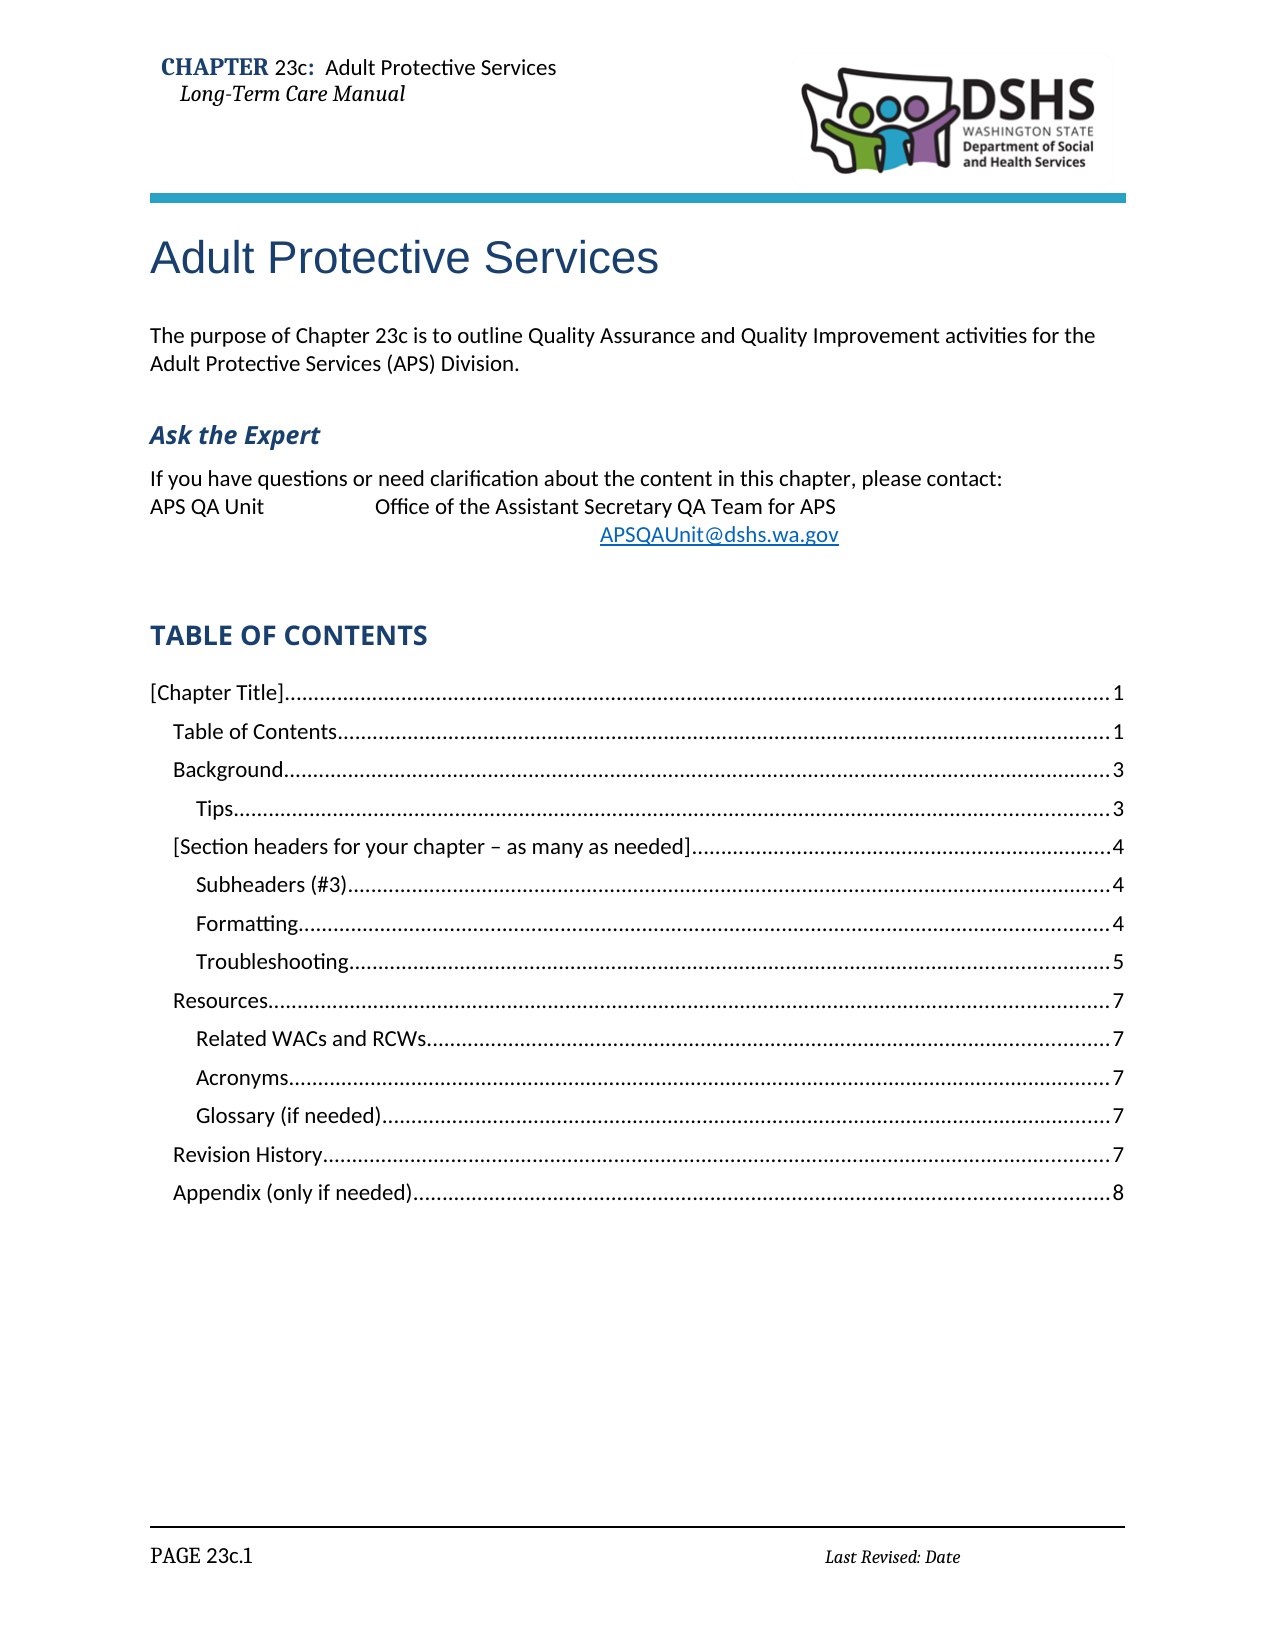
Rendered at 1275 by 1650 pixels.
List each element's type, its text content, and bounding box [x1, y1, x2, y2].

picture [791, 52, 1115, 189]
text If you have questions or need clarification about the content in this chapter, please contact: [150, 464, 1125, 492]
text The purpose of Chapter 23c is to outline Quality Assurance and Quality Improvement activities for the Adult Protective Services (APS) Division. [150, 321, 1125, 377]
text APS QA Unit Office of the Assistant Secretary QA Team for APS [150, 492, 1125, 520]
text APSQAUnit@dshs.wa.gov [150, 520, 1125, 548]
subtitle Ask the Expert [150, 417, 1125, 451]
subtitle Adult Protective Services [150, 231, 1125, 283]
